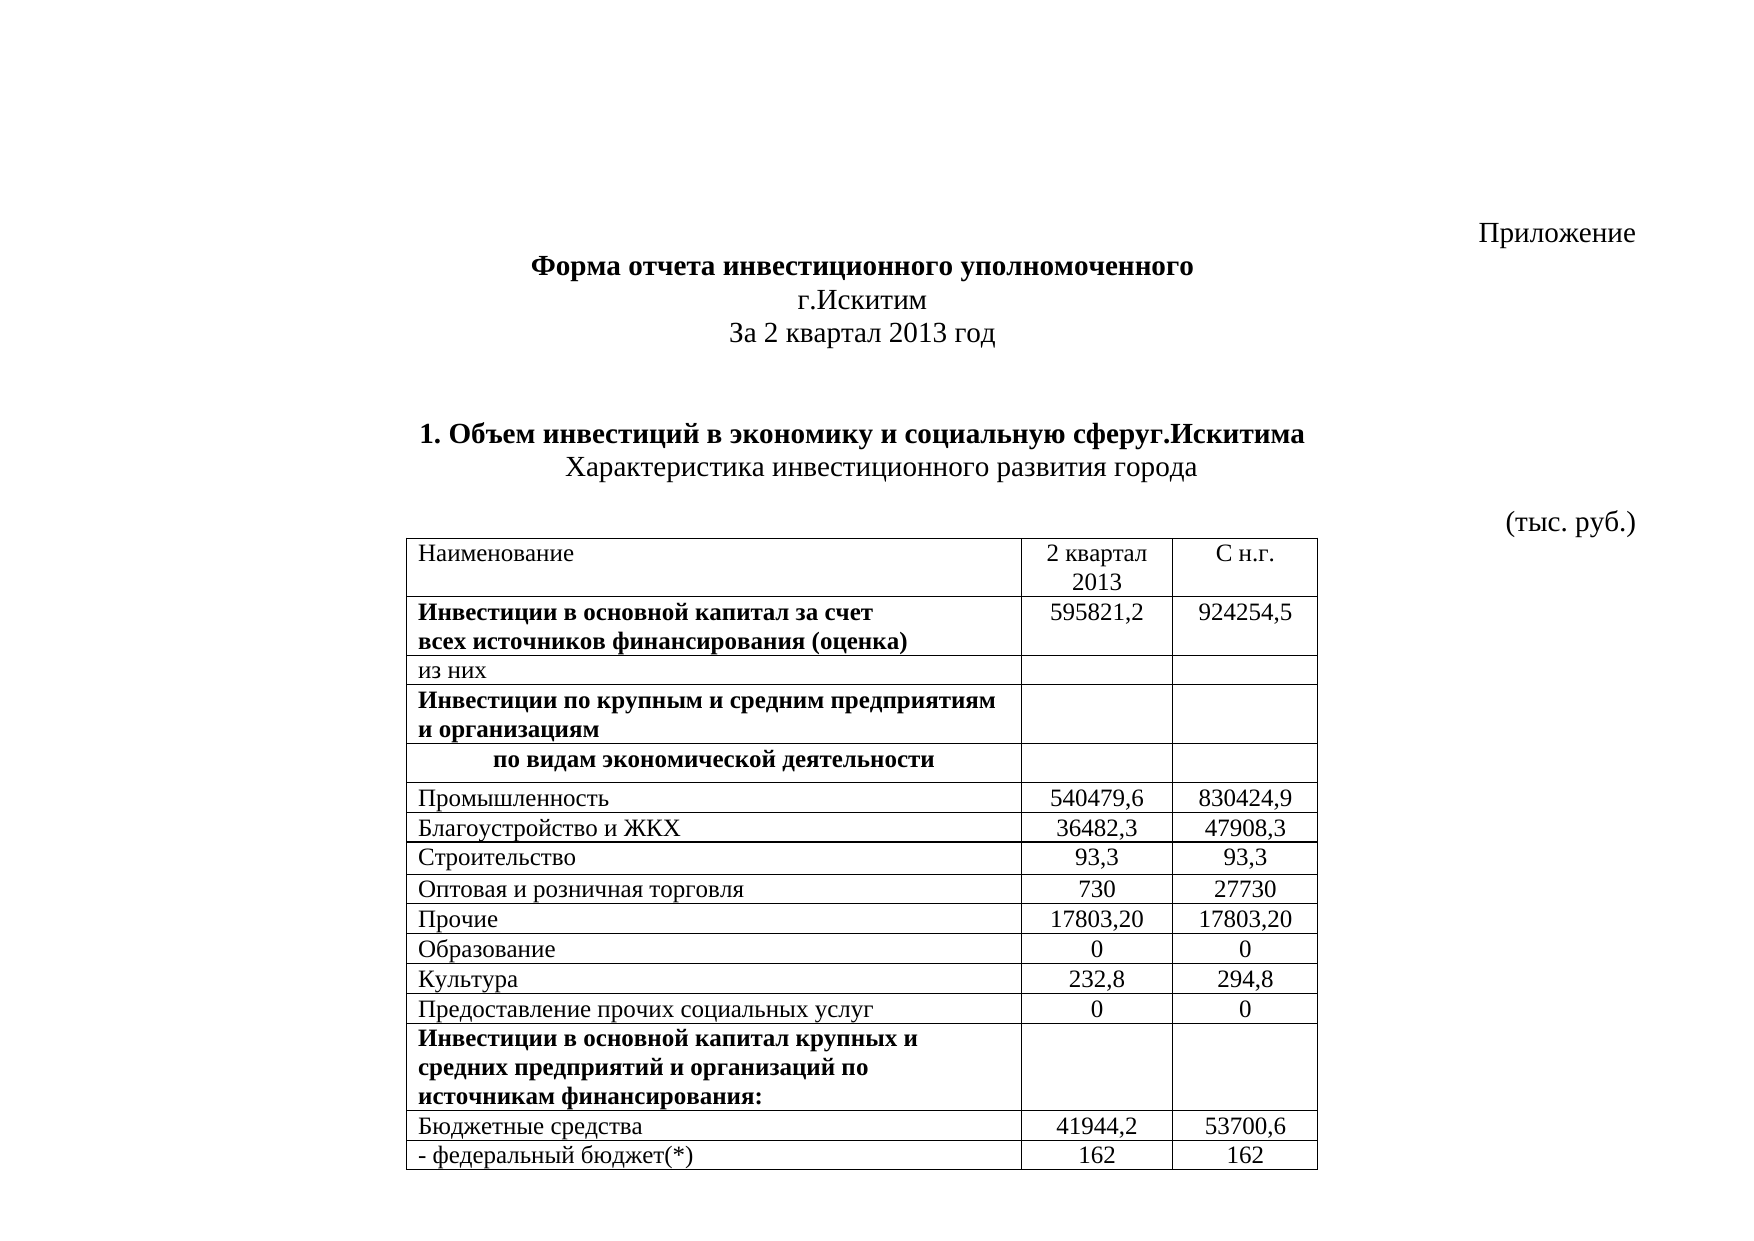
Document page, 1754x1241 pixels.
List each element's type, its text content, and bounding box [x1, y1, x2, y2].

table_cell Благоустройство и ЖКХ [407, 813, 1021, 841]
table_header Наименование [407, 539, 1021, 596]
table_cell 93,3 [1173, 843, 1317, 873]
table_cell 730 [1022, 875, 1172, 903]
table_cell Инвестиции в основной капитал крупных и средних предприятий и организаций по источникам финансирования: [407, 1024, 1021, 1110]
text Приложение [89, 215, 1636, 248]
table_cell [1022, 744, 1172, 782]
table_cell 162 [1022, 1141, 1172, 1169]
table_cell 0 [1022, 994, 1172, 1022]
table_header С н.г. [1173, 539, 1317, 596]
table_cell Промышленность [407, 783, 1021, 812]
text За 2 квартал 2013 год [89, 315, 1636, 349]
table_cell [1173, 1024, 1317, 1110]
table_cell 0 [1173, 934, 1317, 963]
table_cell 36482,3 [1022, 813, 1172, 841]
table_cell Предоставление прочих социальных услуг [407, 994, 1021, 1022]
table_cell 830424,9 [1173, 783, 1317, 812]
table_cell 17803,20 [1022, 904, 1172, 933]
table_cell 924254,5 [1173, 597, 1317, 654]
table_cell Прочие [407, 904, 1021, 933]
table_cell [1022, 656, 1172, 684]
table_cell Образование [407, 934, 1021, 963]
table_cell Инвестиции по крупным и средним предприятиям и организациям [407, 685, 1021, 743]
table_cell Инвестиции в основной капитал за счет всех источников финансирования (оценка) [407, 597, 1021, 654]
text Характеристика инвестиционного развития города [70, 449, 1655, 483]
table_cell 0 [1173, 994, 1317, 1022]
table_cell Бюджетные средства [407, 1111, 1021, 1139]
table_cell 0 [1022, 934, 1172, 963]
table_cell Культура [407, 964, 1021, 993]
text (тыс. руб.) [89, 504, 1636, 537]
table_cell [1173, 744, 1317, 782]
table_cell 294,8 [1173, 964, 1317, 993]
table_cell 17803,20 [1173, 904, 1317, 933]
table_cell 540479,6 [1022, 783, 1172, 812]
table_cell 47908,3 [1173, 813, 1317, 841]
text Форма отчета инвестиционного уполномоченного [89, 248, 1636, 282]
table_cell 232,8 [1022, 964, 1172, 993]
text г.Искитим [89, 282, 1636, 315]
table_cell - федеральный бюджет(*) [407, 1141, 1021, 1169]
table_cell [1022, 1024, 1172, 1110]
table_cell Строительство [407, 843, 1021, 873]
table_cell 27730 [1173, 875, 1317, 903]
table_cell [1173, 685, 1317, 743]
table_cell [1173, 656, 1317, 684]
table_cell 53700,6 [1173, 1111, 1317, 1139]
table_cell 595821,2 [1022, 597, 1172, 654]
table_cell 93,3 [1022, 843, 1172, 873]
table_cell 162 [1173, 1141, 1317, 1169]
table_cell по видам экономической деятельности [407, 744, 1021, 782]
text 1. Объем инвестиций в экономику и социальную сферуг.Искитима [89, 416, 1636, 449]
table_cell 41944,2 [1022, 1111, 1172, 1139]
table_header 2 квартал 2013 [1022, 539, 1172, 596]
table_cell [1022, 685, 1172, 743]
table_cell из них [407, 656, 1021, 684]
table_cell Оптовая и розничная торговля [407, 875, 1021, 903]
